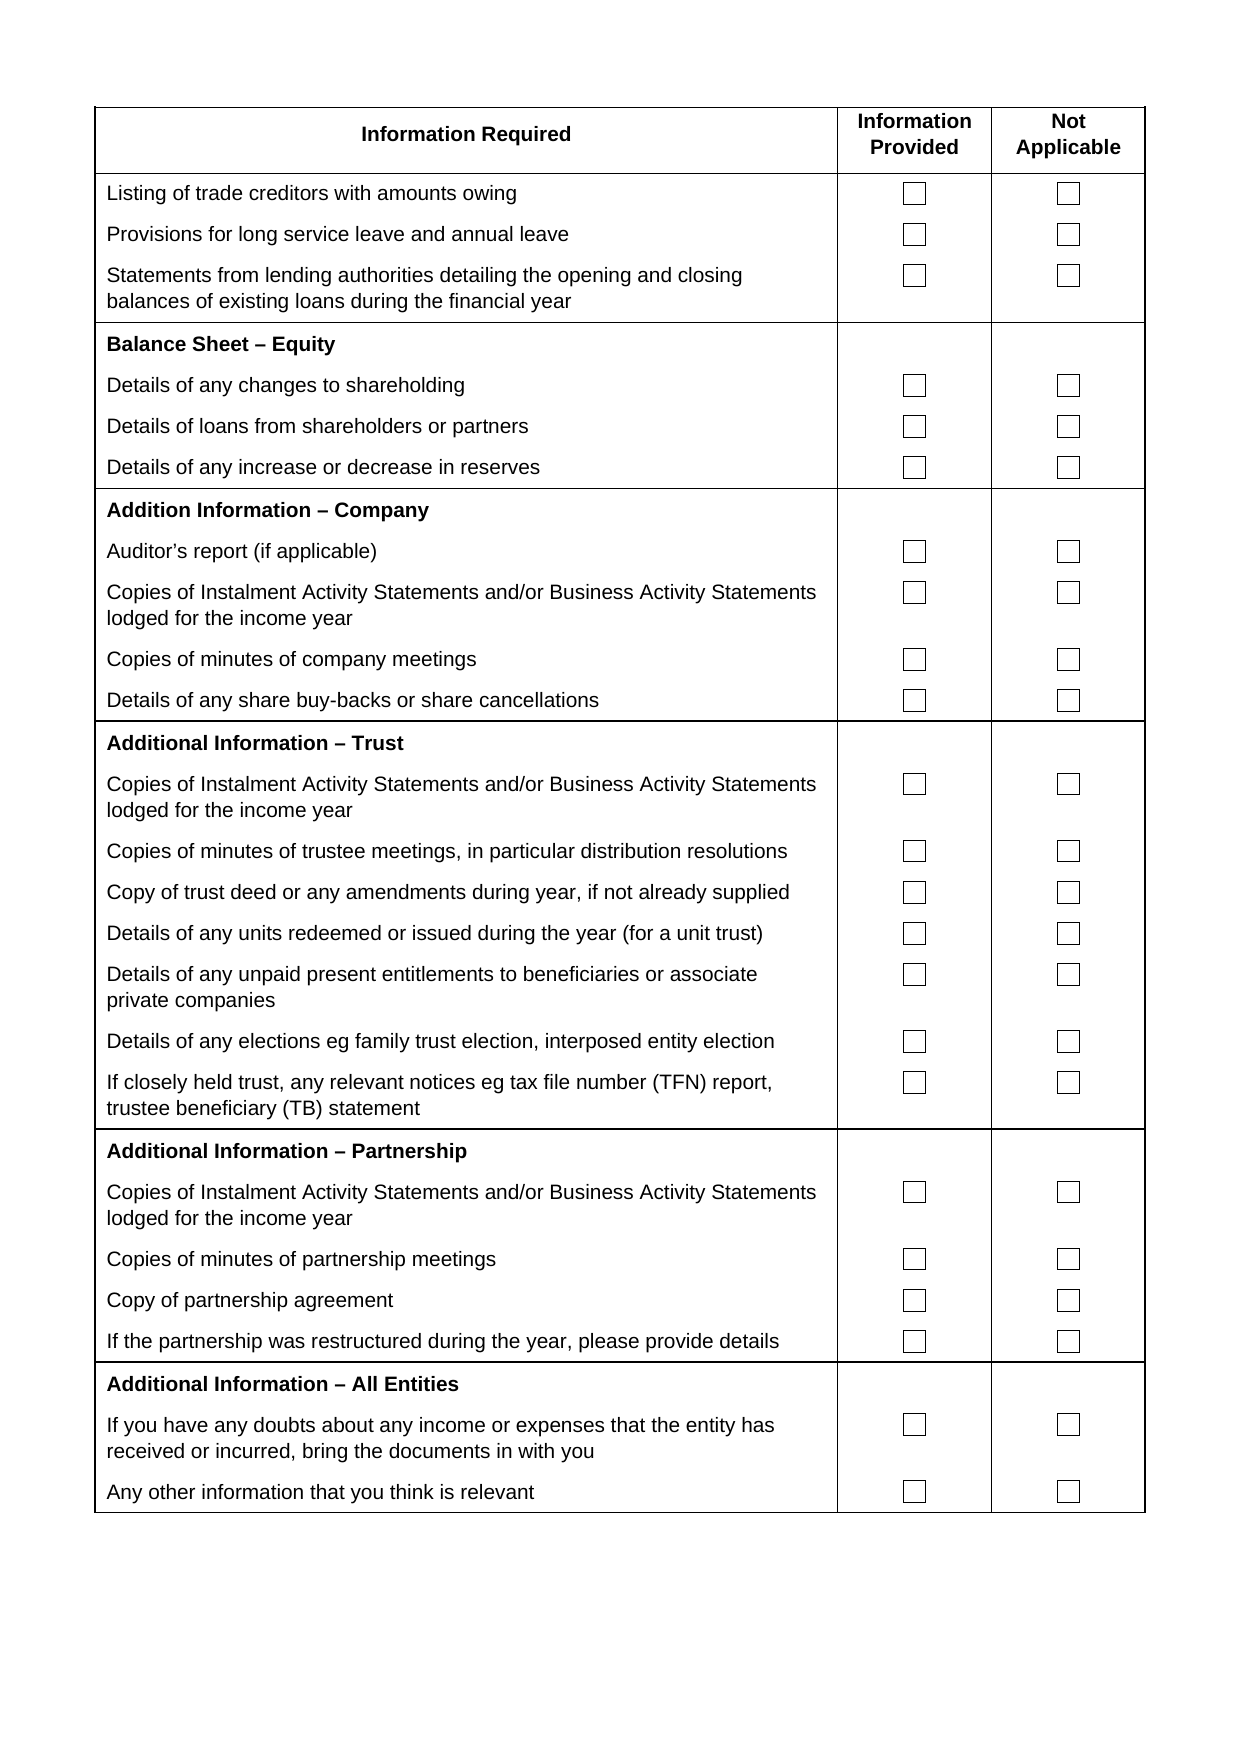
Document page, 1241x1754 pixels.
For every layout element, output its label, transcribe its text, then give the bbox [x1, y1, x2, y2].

table_cell [992, 405, 1144, 446]
table_cell [838, 679, 991, 720]
table_cell [838, 722, 991, 763]
table_cell [992, 323, 1144, 364]
table_cell Copy of partnership agreement [96, 1279, 837, 1320]
table_cell [838, 1020, 991, 1061]
table_cell [838, 571, 991, 638]
table_cell [992, 446, 1144, 487]
table_cell [992, 1061, 1144, 1128]
table_cell [838, 871, 991, 912]
table_cell [838, 405, 991, 446]
table_cell [992, 830, 1144, 871]
table_header Information Provided [838, 108, 991, 172]
table_cell Any other information that you think is relevant [96, 1471, 837, 1512]
table_cell Details of any share buy-backs or share cancellations [96, 679, 837, 720]
table_cell [838, 489, 991, 530]
table_cell [838, 530, 991, 571]
table_cell If the partnership was restructured during the year, please provide details [96, 1320, 837, 1361]
table_cell Statements from lending authorities detailing the opening and closing balances of existing loans during the financial year [96, 255, 837, 322]
table_cell [992, 1130, 1144, 1171]
table_cell [838, 953, 991, 1020]
table_cell [838, 174, 991, 213]
table_cell [992, 1363, 1144, 1404]
table_cell [992, 364, 1144, 405]
table_cell [992, 255, 1144, 322]
table_cell [992, 174, 1144, 213]
table_cell Copies of minutes of partnership meetings [96, 1238, 837, 1279]
table_cell If you have any doubts about any income or expenses that the entity has received or incurred, bring the documents in with you [96, 1404, 837, 1471]
table_cell [838, 1130, 991, 1171]
table_cell [992, 1171, 1144, 1238]
table_cell Copies of Instalment Activity Statements and/or Business Activity Statements lodged for the income year [96, 1171, 837, 1238]
table_cell [992, 1471, 1144, 1512]
table_cell Copies of Instalment Activity Statements and/or Business Activity Statements lodged for the income year [96, 571, 837, 638]
table_cell Details of any units redeemed or issued during the year (for a unit trust) [96, 912, 837, 953]
table_cell [992, 638, 1144, 679]
table_cell [838, 1061, 991, 1128]
table_cell [838, 364, 991, 405]
table_cell [838, 1363, 991, 1404]
table_cell [992, 571, 1144, 638]
table_cell [838, 323, 991, 364]
table_cell Additional Information – Trust [96, 722, 837, 763]
table_cell [992, 489, 1144, 530]
table_cell [838, 214, 991, 254]
table_cell Copies of Instalment Activity Statements and/or Business Activity Statements lodged for the income year [96, 763, 837, 830]
table_cell Details of any elections eg family trust election, interposed entity election [96, 1020, 837, 1061]
table_header Not Applicable [992, 108, 1144, 172]
table_cell [838, 912, 991, 953]
table_cell [838, 446, 991, 487]
table_cell [992, 871, 1144, 912]
table_cell Copies of minutes of trustee meetings, in particular distribution resolutions [96, 830, 837, 871]
table_cell Provisions for long service leave and annual leave [96, 214, 837, 254]
table_cell [992, 1020, 1144, 1061]
table_cell [838, 763, 991, 830]
table_cell [838, 1471, 991, 1512]
table_cell [992, 1279, 1144, 1320]
table_cell [838, 1320, 991, 1361]
table_cell [838, 830, 991, 871]
table_cell [992, 953, 1144, 1020]
table_cell [992, 214, 1144, 254]
table_cell [992, 1404, 1144, 1471]
table_cell Balance Sheet – Equity [96, 323, 837, 364]
table_cell [992, 1320, 1144, 1361]
table_cell [838, 1171, 991, 1238]
table_cell [838, 1279, 991, 1320]
table_cell Details of loans from shareholders or partners [96, 405, 837, 446]
table_cell Additional Information – All Entities [96, 1363, 837, 1404]
table_cell [838, 1238, 991, 1279]
table_cell [838, 255, 991, 322]
table_cell [992, 763, 1144, 830]
table_cell [992, 530, 1144, 571]
table_cell Listing of trade creditors with amounts owing [96, 174, 837, 213]
table_cell [838, 1404, 991, 1471]
table_cell Copies of minutes of company meetings [96, 638, 837, 679]
table_cell [838, 638, 991, 679]
table_cell [992, 1238, 1144, 1279]
table_cell [992, 679, 1144, 720]
table_cell Copy of trust deed or any amendments during year, if not already supplied [96, 871, 837, 912]
table_cell [992, 722, 1144, 763]
table_cell If closely held trust, any relevant notices eg tax file number (TFN) report, trustee beneficiary (TB) statement [96, 1061, 837, 1128]
table_cell Auditor’s report (if applicable) [96, 530, 837, 571]
table_cell Details of any unpaid present entitlements to beneficiaries or associate private companies [96, 953, 837, 1020]
table_cell Details of any changes to shareholding [96, 364, 837, 405]
table_cell Additional Information – Partnership [96, 1130, 837, 1171]
table_cell [992, 912, 1144, 953]
table_header Information Required [96, 108, 837, 172]
table_cell Details of any increase or decrease in reserves [96, 446, 837, 487]
table_cell Addition Information – Company [96, 489, 837, 530]
